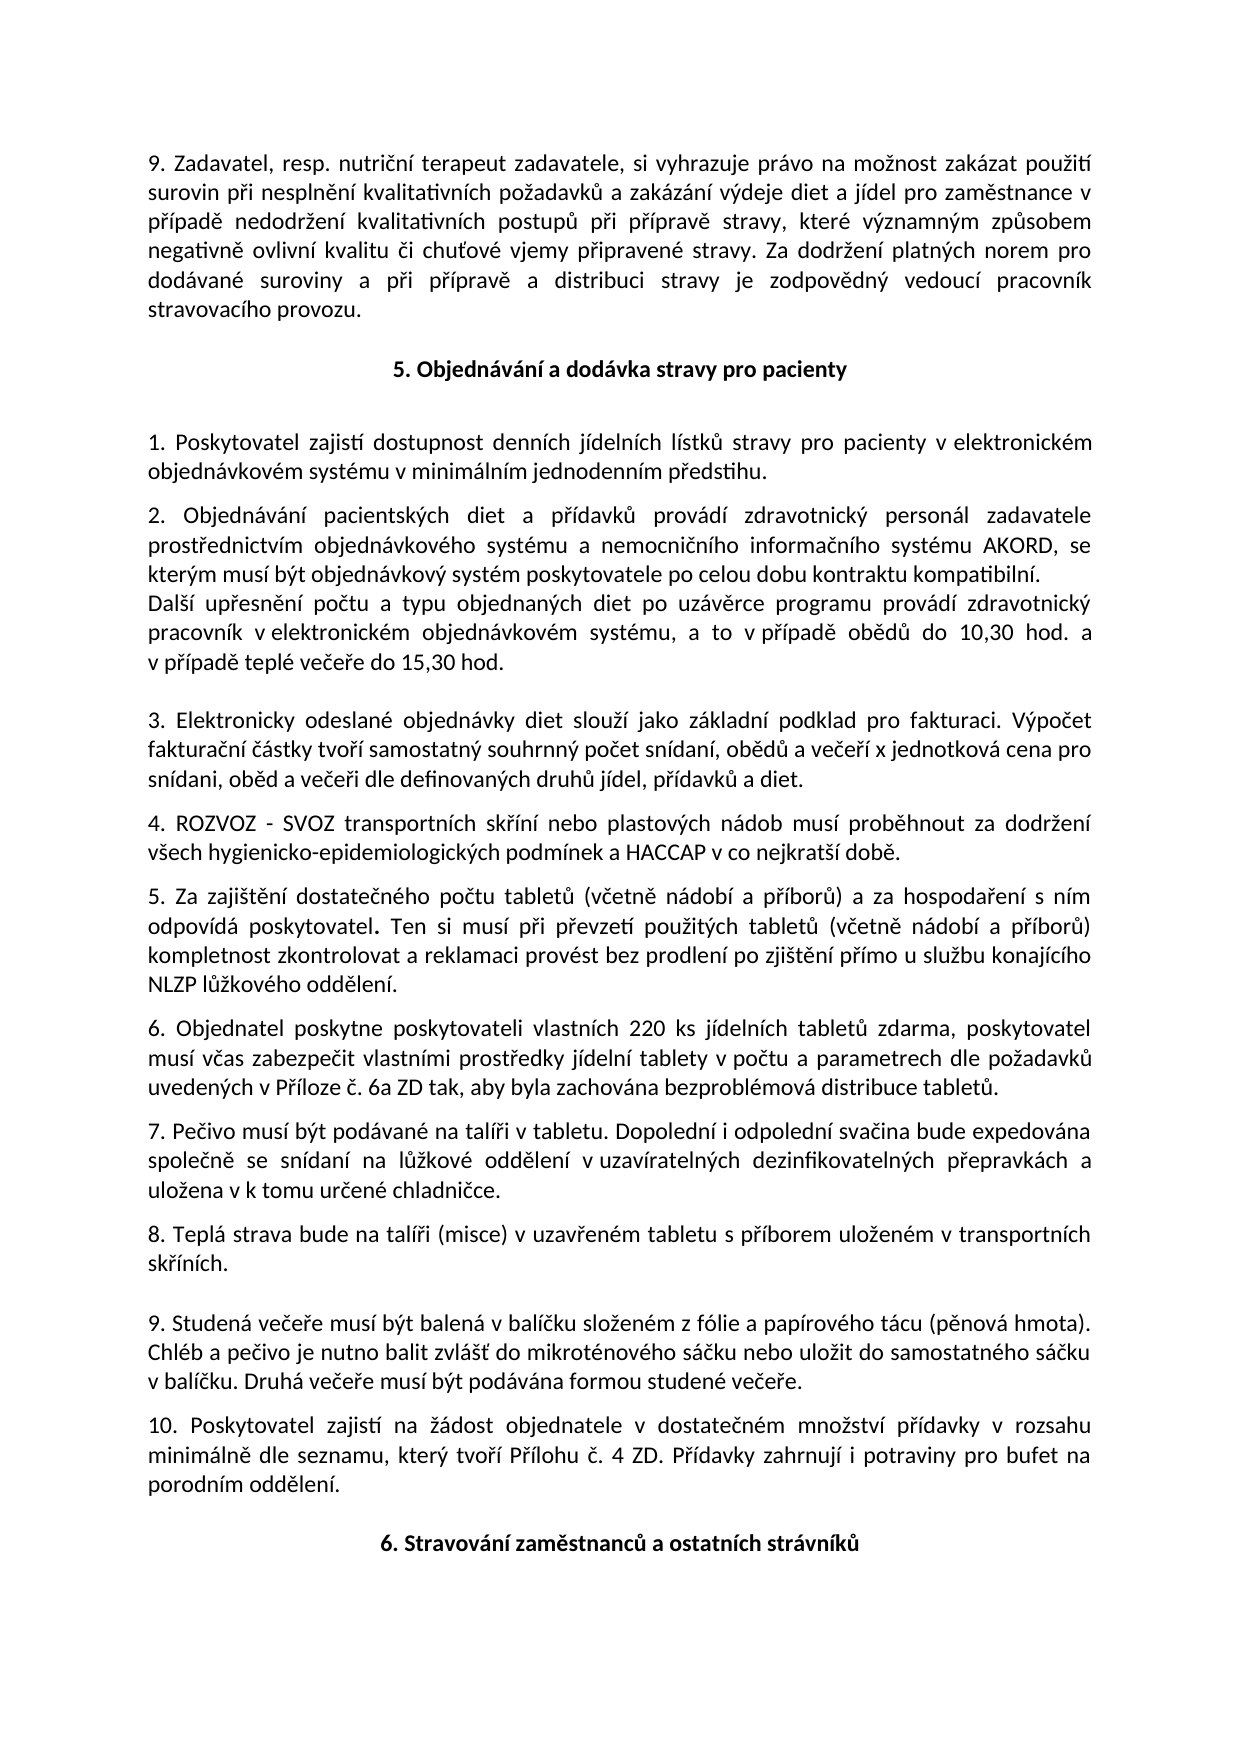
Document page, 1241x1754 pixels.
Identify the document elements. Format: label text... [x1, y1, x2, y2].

text 9. Studená večeře musí být balená v balíčku složeném z fólie a papírového tácu (pěnová hmota). Chléb a pečivo je nutno balit zvlášť do mikroténového sáčku nebo uložit do samostatného sáčku v balíčku. Druhá večeře musí být podávána formou studené večeře. [148, 1308, 1093, 1396]
text 10. Poskytovatel zajistí na žádost objednatele v dostatečném množství přídavky v rozsahu minimálně dle seznamu, který tvoří Přílohu č. 4 ZD. Přídavky zahrnují i potraviny pro bufet na porodním oddělení. [148, 1411, 1093, 1498]
text 4. ROZVOZ - SVOZ transportních skříní nebo plastových nádob musí proběhnout za dodržení všech hygienicko-epidemiologických podmínek a HACCAP v co nejkratší době. [148, 808, 1093, 867]
text 3. Elektronicky odeslané objednávky diet slouží jako základní podklad pro fakturaci. Výpočet fakturační částky tvoří samostatný souhrnný počet snídaní, obědů a večeří x jednotková cena pro snídani, oběd a večeři dle definovaných druhů jídel, přídavků a diet. [148, 705, 1093, 793]
text 5. Za zajištění dostatečného počtu tabletů (včetně nádobí a příborů) a za hospodaření s ním odpovídá poskytovatel. Ten si musí při převzetí použitých tabletů (včetně nádobí a příborů) kompletnost zkontrolovat a reklamaci provést bez prodlení po zjištění přímo u službu konajícího NLZP lůžkového oddělení. [148, 881, 1093, 998]
text 6. Objednatel poskytne poskytovateli vlastních 220 ks jídelních tabletů zdarma, poskytovatel musí včas zabezpečit vlastními prostředky jídelní tablety v počtu a parametrech dle požadavků uvedených v Příloze č. 6a ZD tak, aby byla zachována bezproblémová distribuce tabletů. [148, 1013, 1093, 1101]
text Další upřesnění počtu a typu objednaných diet po uzávěrce programu provádí zdravotnický pracovník v elektronickém objednávkovém systému, a to v případě obědů do 10,30 hod. a v případě teplé večeře do 15,30 hod. [148, 588, 1093, 676]
text 2. Objednávání pacientských diet a přídavků provádí zdravotnický personál zadavatele prostřednictvím objednávkového systému a nemocničního informačního systému AKORD, se kterým musí být objednávkový systém poskytovatele po celou dobu kontraktu kompatibilní. [148, 500, 1093, 588]
text 5. Objednávání a dodávka stravy pro pacienty [148, 354, 1093, 383]
text 6. Stravování zaměstnanců a ostatních strávníků [148, 1528, 1093, 1557]
text 7. Pečivo musí být podávané na talíři v tabletu. Dopolední i odpolední svačina bude expedována společně se snídaní na lůžkové oddělení v uzavíratelných dezinfikovatelných přepravkách a uložena v k tomu určené chladničce. [148, 1116, 1093, 1204]
text 9. Zadavatel, resp. nutriční terapeut zadavatele, si vyhrazuje právo na možnost zakázat použití surovin při nesplnění kvalitativních požadavků a zakázání výdeje diet a jídel pro zaměstnance v případě nedodržení kvalitativních postupů při přípravě stravy, které významným způsobem negativně ovlivní kvalitu či chuťové vjemy připravené stravy. Za dodržení platných norem pro dodávané suroviny a při přípravě a distribuci stravy je zodpovědný vedoucí pracovník stravovacího provozu. [148, 148, 1093, 323]
text 1. Poskytovatel zajistí dostupnost denních jídelních lístků stravy pro pacienty v elektronickém objednávkovém systému v minimálním jednodenním předstihu. [148, 427, 1093, 486]
text 8. Teplá strava bude na talíři (misce) v uzavřeném tabletu s příborem uloženém v transportních skříních. [148, 1219, 1093, 1277]
